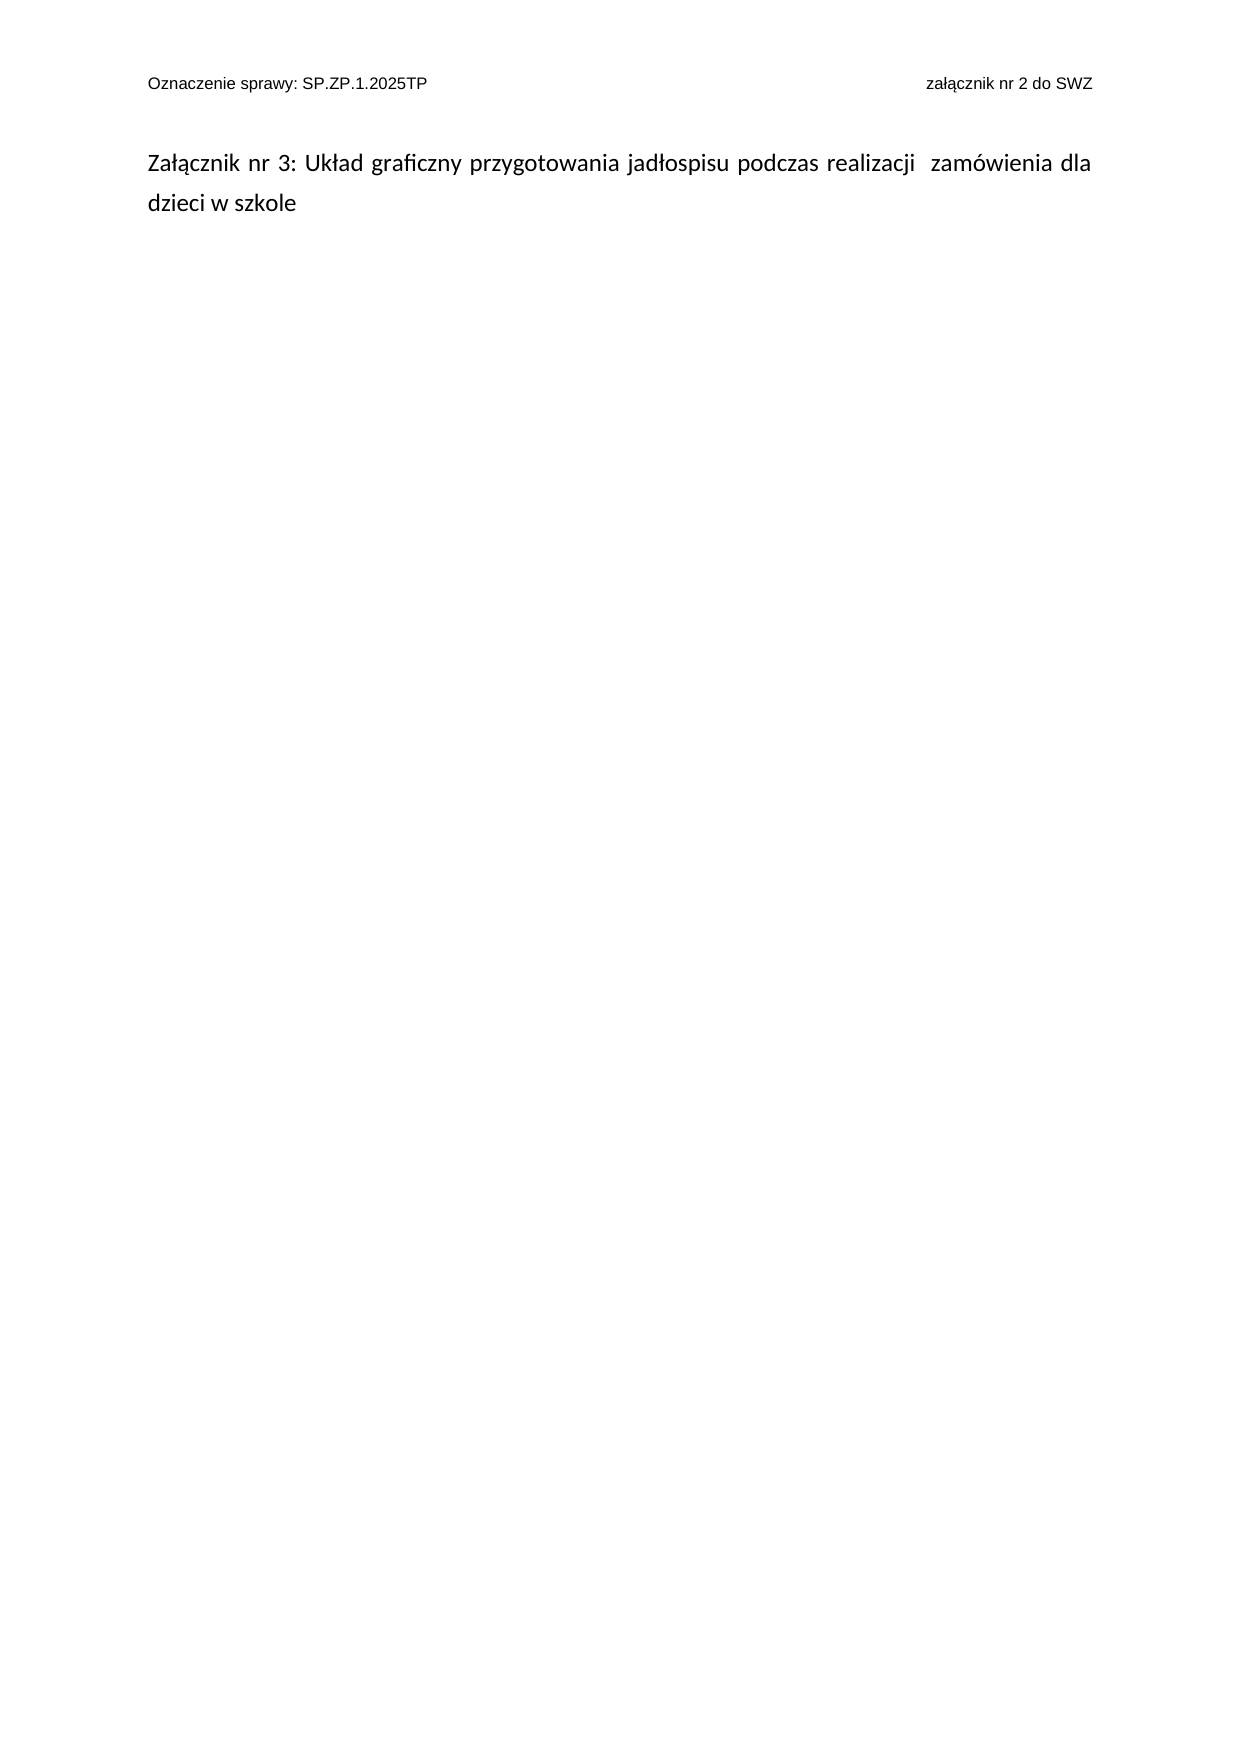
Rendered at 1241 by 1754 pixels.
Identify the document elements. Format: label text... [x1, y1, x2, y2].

text Załącznik nr 3: Układ graficzny przygotowania jadłospisu podczas realizacji zamówienia dla dzieci w szkole [148, 148, 1093, 218]
